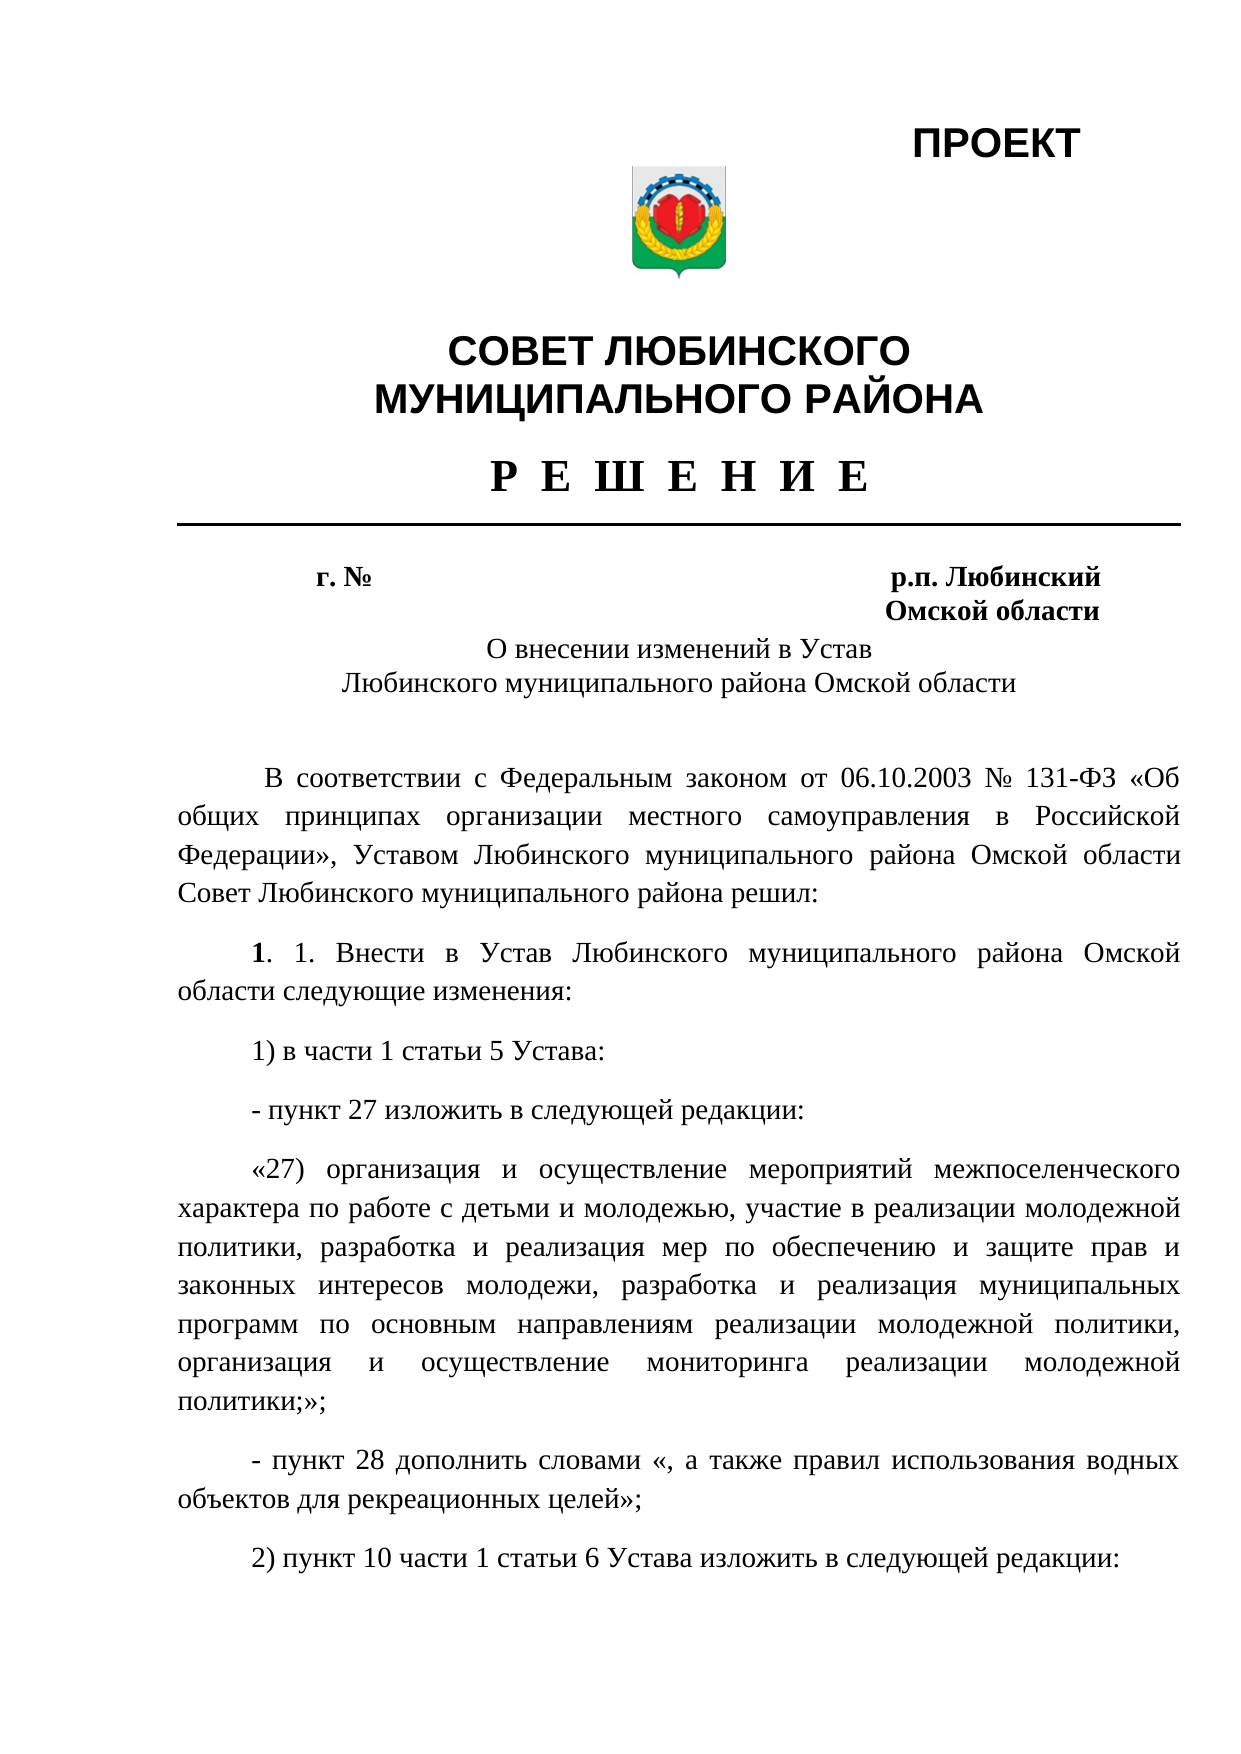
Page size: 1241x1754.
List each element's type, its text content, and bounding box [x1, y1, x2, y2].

text О внесении изменений в Устав [177, 631, 1181, 665]
text МУНИЦИПАЛЬНОГО РАЙОНА [177, 374, 1181, 422]
picture [632, 166, 727, 279]
text ПРОЕКТ [177, 118, 1181, 166]
text 1. 1. Внести в Устав Любинского муниципального района Омской области следующие изменения: [177, 935, 1181, 1007]
text г. № р.п. Любинский [177, 559, 1181, 593]
text 1) в части 1 статьи 5 Устава: [177, 1033, 1181, 1066]
text Омской области [177, 593, 1181, 626]
text «27) организация и осуществление мероприятий межпоселенческого характера по работе с детьми и молодежью, участие в реализации молодежной политики, разработка и реализация мер по обеспечению и защите прав и законных интересов молодежи, разработка и реализация муниципальных программ по основным направлениям реализации молодежной политики, организация и осуществление мониторинга реализации молодежной политики;»; [177, 1152, 1181, 1416]
text 2) пункт 10 части 1 статьи 6 Устава изложить в следующей редакции: [177, 1540, 1181, 1574]
text - пункт 28 дополнить словами «, а также правил использования водных объектов для рекреационных целей»; [177, 1442, 1181, 1514]
text Любинского муниципального района Омской области [177, 665, 1181, 698]
text СОВЕТ ЛЮБИНСКОГО [177, 326, 1181, 374]
text - пункт 27 изложить в следующей редакции: [177, 1092, 1181, 1126]
text Р Е Ш Е Н И Е [177, 449, 1181, 501]
text В соответствии с Федеральным законом от 06.10.2003 № 131-ФЗ «Об общих принципах организации местного самоуправления в Российской Федерации», Уставом Любинского муниципального района Омской области Совет Любинского муниципального района решил: [177, 760, 1181, 909]
